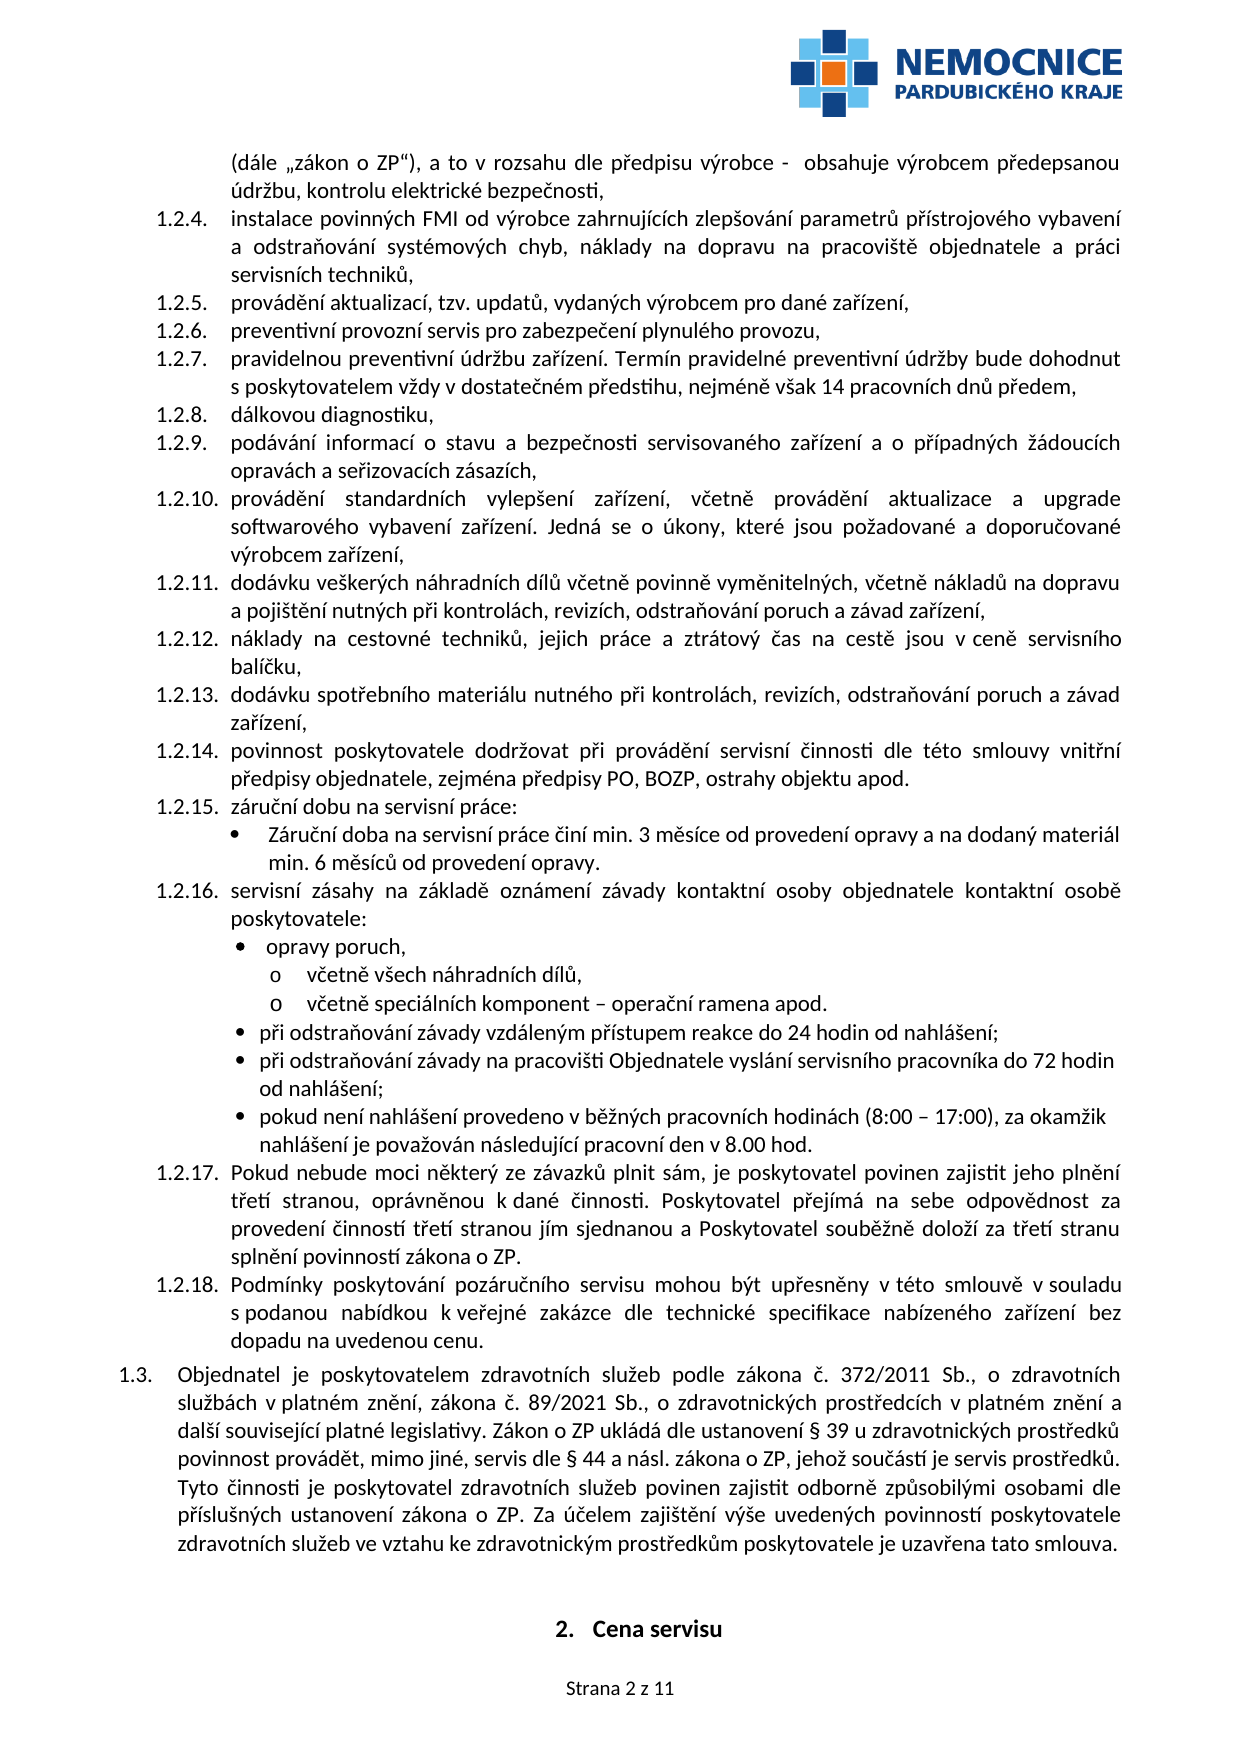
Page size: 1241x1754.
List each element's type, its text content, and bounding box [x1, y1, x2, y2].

list povinnost poskytovatele dodržovat při provádění servisní činnosti dle této smlouvy vnitřní předpisy objednatele, zejména předpisy PO, BOZP, ostrahy objektu apod. [155, 736, 1122, 792]
list preventivní provozní servis pro zabezpečení plynulého provozu, [155, 316, 1122, 344]
list pravidelnou preventivní údržbu zařízení. Termín pravidelné preventivní údržby bude dohodnut s poskytovatelem vždy v dostatečném předstihu, nejméně však 14 pracovních dnů předem, [155, 344, 1122, 400]
list Objednatel je poskytovatelem zdravotních služeb podle zákona č. 372/2011 Sb., o zdravotních službách v platném znění, zákona č. 89/2021 Sb., o zdravotnických prostředcích v platném znění a další související platné legislativy. Zákon o ZP ukládá dle ustanovení § 39 u zdravotnických prostředků povinnost provádět, mimo jiné, servis dle § 44 a násl. zákona o ZP, jehož součástí je servis prostředků. Tyto činnosti je poskytovatel zdravotních služeb povinen zajistit odborně způsobilými osobami dle příslušných ustanovení zákona o ZP. Za účelem zajištění výše uvedených povinností poskytovatele zdravotních služeb ve vztahu ke zdravotnickým prostředkům poskytovatele je uzavřena tato smlouva. [118, 1361, 1122, 1557]
list dodávku spotřebního materiálu nutného při kontrolách, revizích, odstraňování poruch a závad zařízení, [155, 680, 1122, 736]
list včetně všech náhradních dílů, [269, 960, 1122, 989]
list opravy poruch, [236, 932, 1122, 960]
list dodávku veškerých náhradních dílů včetně povinně vyměnitelných, včetně nákladů na dopravu a pojištění nutných při kontrolách, revizích, odstraňování poruch a závad zařízení, [155, 568, 1122, 624]
list náklady na cestovné techniků, jejich práce a ztrátový čas na cestě jsou v ceně servisního balíčku, [155, 624, 1122, 680]
list Cena servisu [156, 1613, 1122, 1643]
list při odstraňování závady na pracovišti Objednatele vyslání servisního pracovníka do 72 hodin od nahlášení; [236, 1046, 1122, 1102]
list instalace povinných FMI od výrobce zahrnujících zlepšování parametrů přístrojového vybavení a odstraňování systémových chyb, náklady na dopravu na pracoviště objednatele a práci servisních techniků, [156, 204, 1122, 288]
list včetně speciálních komponent – operační ramena apod. [269, 989, 1122, 1018]
list servisní zásahy na základě oznámení závady kontaktní osoby objednatele kontaktní osobě poskytovatele: [155, 876, 1122, 932]
picture [789, 28, 1123, 118]
list provádění aktualizací, tzv. updatů, vydaných výrobcem pro dané zařízení, [156, 288, 1122, 316]
list dálkovou diagnostiku, [156, 400, 1122, 428]
list Pokud nebude moci některý ze závazků plnit sám, je poskytovatel povinen zajistit jeho plnění třetí stranou, oprávněnou k dané činnosti. Poskytovatel přejímá na sebe odpovědnost za provedení činností třetí stranou jím sjednanou a Poskytovatel souběžně doloží za třetí stranu splnění povinností zákona o ZP. [156, 1158, 1122, 1270]
list provádění standardních vylepšení zařízení, včetně provádění aktualizace a upgrade softwarového vybavení zařízení. Jedná se o úkony, které jsou požadované a doporučované výrobcem zařízení, [155, 484, 1122, 568]
list Záruční doba na servisní práce činí min. 3 měsíce od provedení opravy a na dodaný materiál min. 6 měsíců od provedení opravy. [231, 820, 1122, 876]
list podávání informací o stavu a bezpečnosti servisovaného zařízení a o případných žádoucích opravách a seřizovacích zásazích, [155, 428, 1122, 484]
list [156, 148, 1122, 204]
list při odstraňování závady vzdáleným přístupem reakce do 24 hodin od nahlášení; [236, 1018, 1122, 1046]
list Podmínky poskytování pozáručního servisu mohou být upřesněny v této smlouvě v souladu s podanou nabídkou k veřejné zakázce dle technické specifikace nabízeného zařízení bez dopadu na uvedenou cenu. [155, 1270, 1122, 1354]
list záruční dobu na servisní práce: [156, 792, 1122, 820]
list pokud není nahlášení provedeno v běžných pracovních hodinách (8:00 – 17:00), za okamžik nahlášení je považován následující pracovní den v 8.00 hod. [236, 1102, 1122, 1158]
